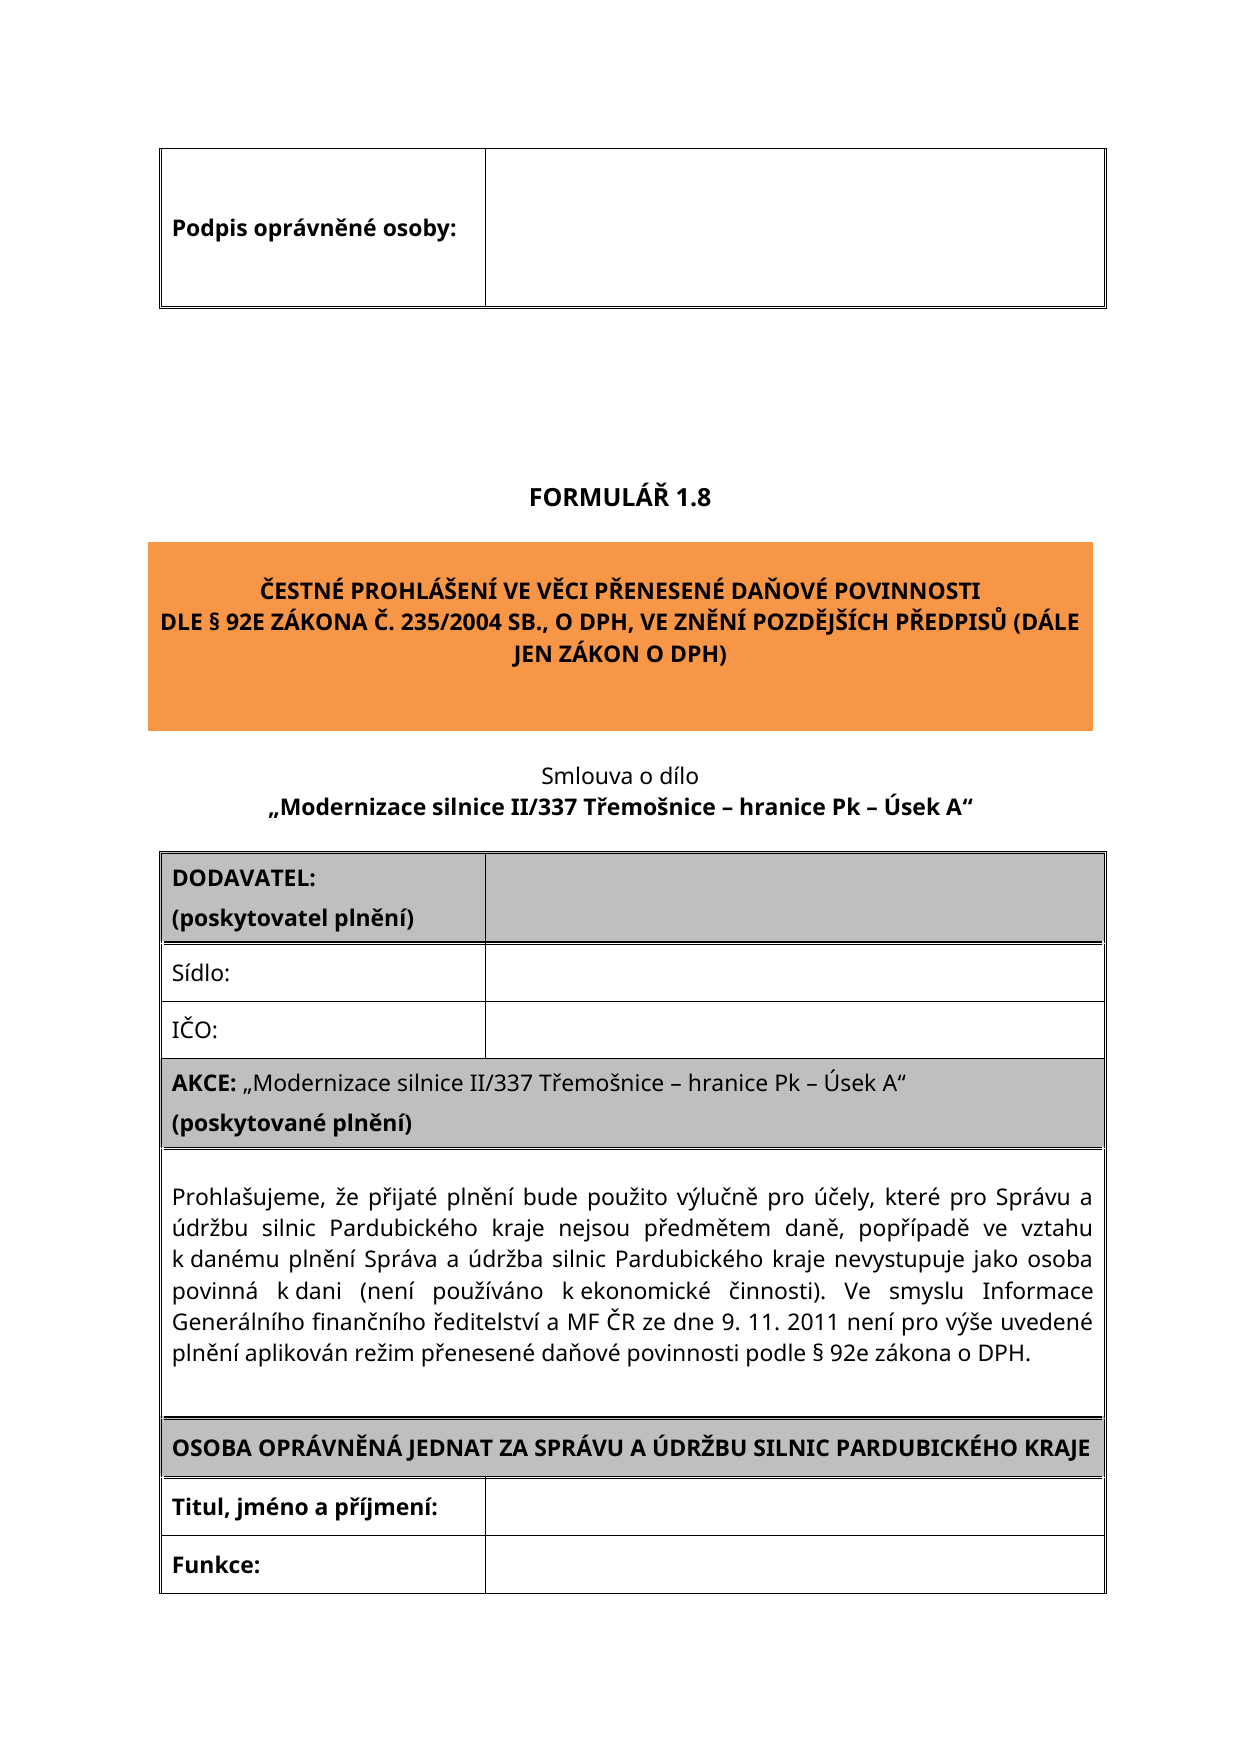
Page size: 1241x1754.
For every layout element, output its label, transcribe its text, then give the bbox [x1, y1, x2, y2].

table_cell [486, 1536, 1104, 1592]
text čestné Prohlášení ve věci přenesené daňové povinnosti [148, 575, 1093, 606]
table_cell Sídlo: [162, 941, 485, 1001]
table_cell Podpis oprávněné osoby: [162, 149, 485, 306]
table_cell [486, 1476, 1104, 1535]
table_cell osoba oprávněná jednat za SPRÁVU A ÚDRŽBU SILNIC PARDUBICKÉHO KRAJE [162, 1416, 1104, 1476]
text „Modernizace silnice II/337 Třemošnice – hranice Pk – Úsek A“ [148, 791, 1093, 822]
text FORMULÁŘ 1.8 [148, 480, 1093, 514]
table_header DODAVATEL: (poskytovatel plnění) [162, 854, 485, 941]
table_cell Titul, jméno a příjmení: [162, 1476, 485, 1535]
table_cell Prohlašujeme, že přijaté plnění bude použito výlučně pro účely, které pro Správu a údržbu silnic Pardubického kraje nejsou předmětem daně, popřípadě ve vztahu k danému plnění Správa a údržba silnic Pardubického kraje nevystupuje jako osoba povinná k dani (není používáno k ekonomické činnosti). Ve smyslu Informace Generálního finančního ředitelství a MF ČR ze dne 9. 11. 2011 není pro výše uvedené plnění aplikován režim přenesené daňové povinnosti podle § 92e zákona o DPH. [162, 1147, 1104, 1416]
text Smlouva o dílo [148, 760, 1093, 791]
table_cell [486, 149, 1104, 306]
table_cell AKCE: „Modernizace silnice II/337 Třemošnice – hranice Pk – Úsek A“ (poskytované plnění) [162, 1059, 1104, 1147]
table_header [486, 854, 1104, 941]
table_cell IČO: [162, 1002, 485, 1058]
table_cell [486, 1002, 1104, 1058]
table_cell [486, 941, 1104, 1001]
table_cell Funkce: [162, 1536, 485, 1592]
text dle § 92e zákona č. 235/2004 Sb., o DPH, ve znění pozdějších předpisů (dále jen zákon o DPH) [148, 606, 1093, 669]
